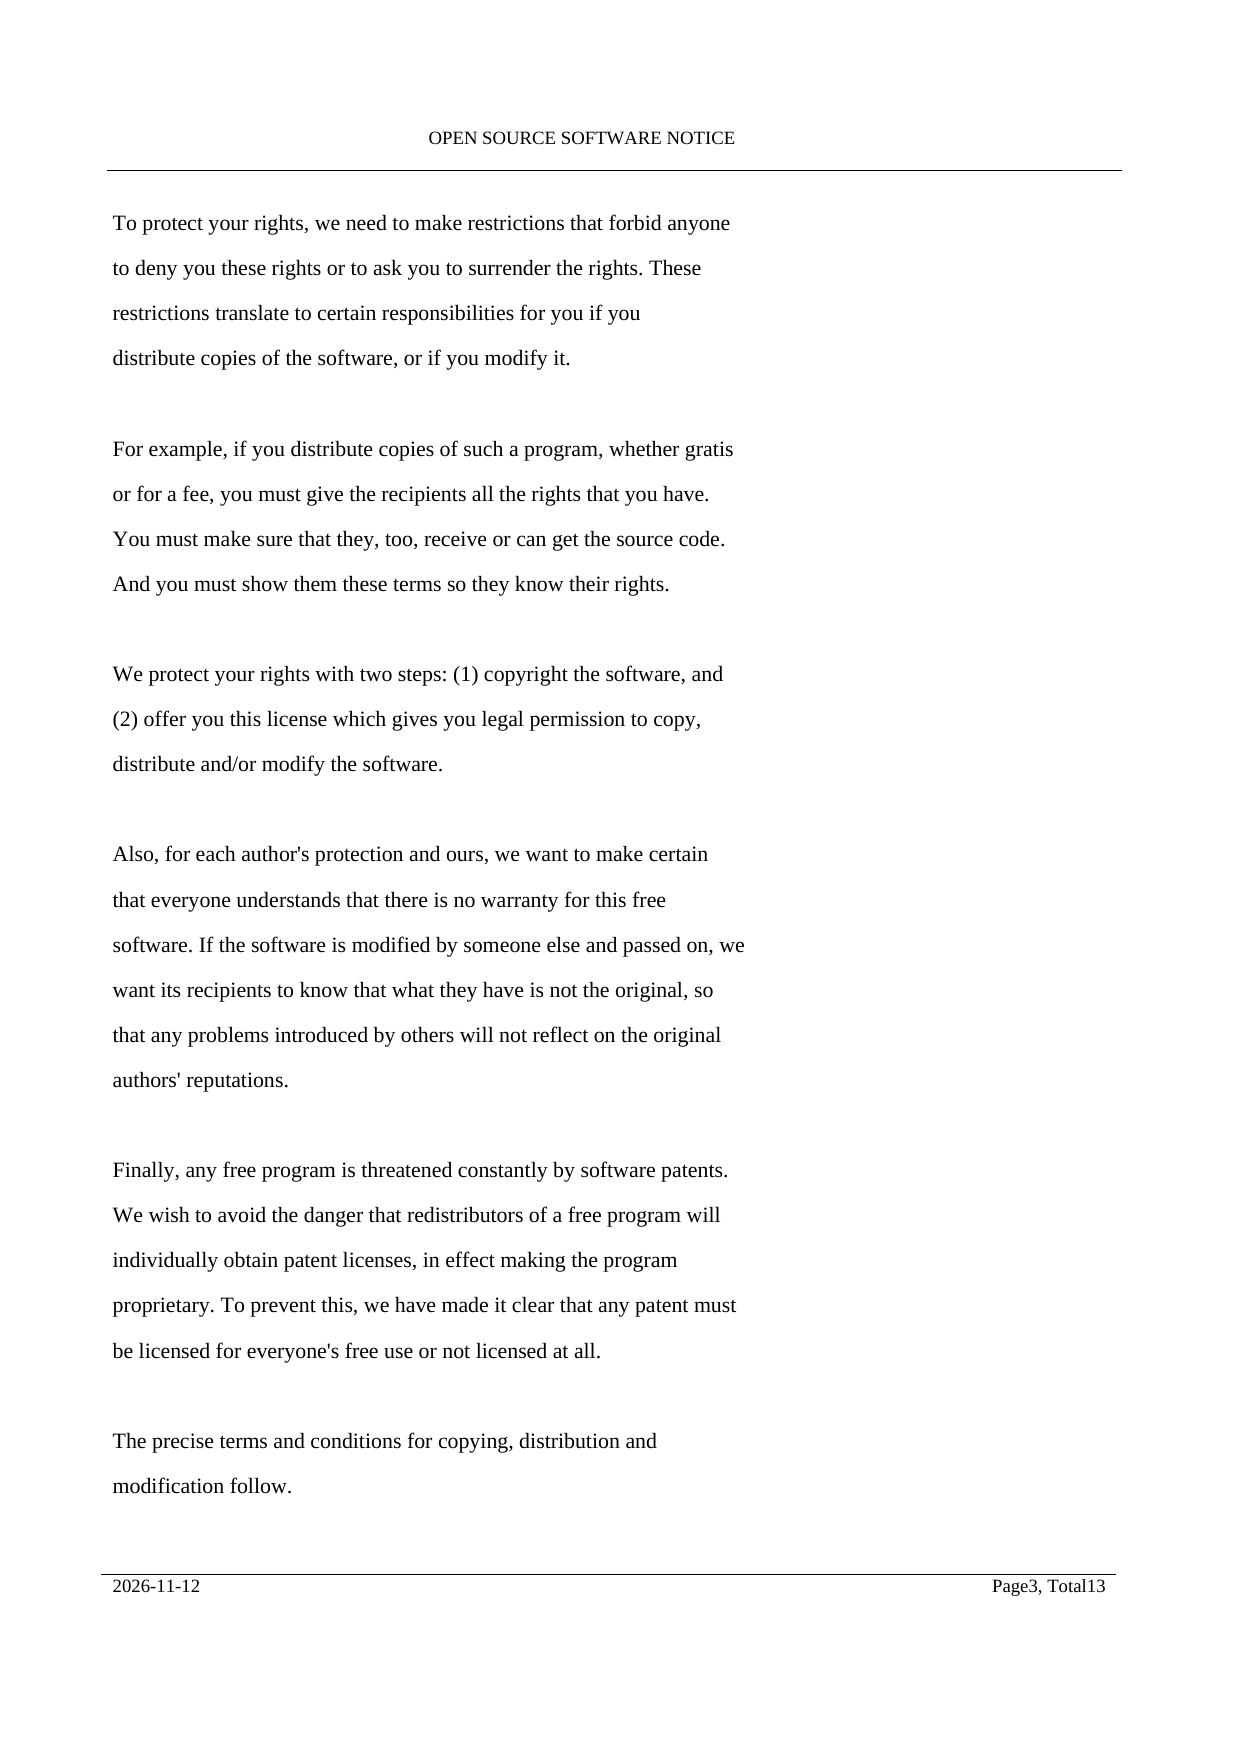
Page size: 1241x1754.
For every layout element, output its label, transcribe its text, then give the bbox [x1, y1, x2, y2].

text authors' reputations. [112, 1063, 1128, 1096]
text We protect your rights with two steps: (1) copyright the software, and [112, 657, 1128, 690]
text that any problems introduced by others will not reflect on the original [112, 1018, 1128, 1051]
text proprietary. To prevent this, we have made it clear that any patent must [112, 1289, 1128, 1321]
text (2) offer you this license which gives you legal permission to copy, [112, 702, 1128, 735]
text And you must show them these terms so they know their rights. [112, 567, 1128, 600]
text that everyone understands that there is no warranty for this free [112, 883, 1128, 915]
text restrictions translate to certain responsibilities for you if you [112, 297, 1128, 329]
text to deny you these rights or to ask you to surrender the rights. These [112, 251, 1128, 284]
text For example, if you distribute copies of such a program, whether gratis [112, 432, 1128, 464]
text The precise terms and conditions for copying, distribution and [112, 1424, 1128, 1457]
text Finally, any free program is threatened constantly by software patents. [112, 1153, 1128, 1186]
text Also, for each author's protection and ours, we want to make certain [112, 838, 1128, 870]
text or for a fee, you must give the recipients all the rights that you have. [112, 477, 1128, 509]
text modification follow. [112, 1469, 1128, 1502]
text software. If the software is modified by someone else and passed on, we [112, 928, 1128, 961]
text individually obtain patent licenses, in effect making the program [112, 1244, 1128, 1276]
text We wish to avoid the danger that redistributors of a free program will [112, 1199, 1128, 1231]
text You must make sure that they, too, receive or can get the source code. [112, 522, 1128, 554]
text distribute and/or modify the software. [112, 748, 1128, 780]
text To protect your rights, we need to make restrictions that forbid anyone [112, 206, 1128, 239]
text be licensed for everyone's free use or not licensed at all. [112, 1334, 1128, 1366]
text distribute copies of the software, or if you modify it. [112, 342, 1128, 374]
text want its recipients to know that what they have is not the original, so [112, 973, 1128, 1006]
